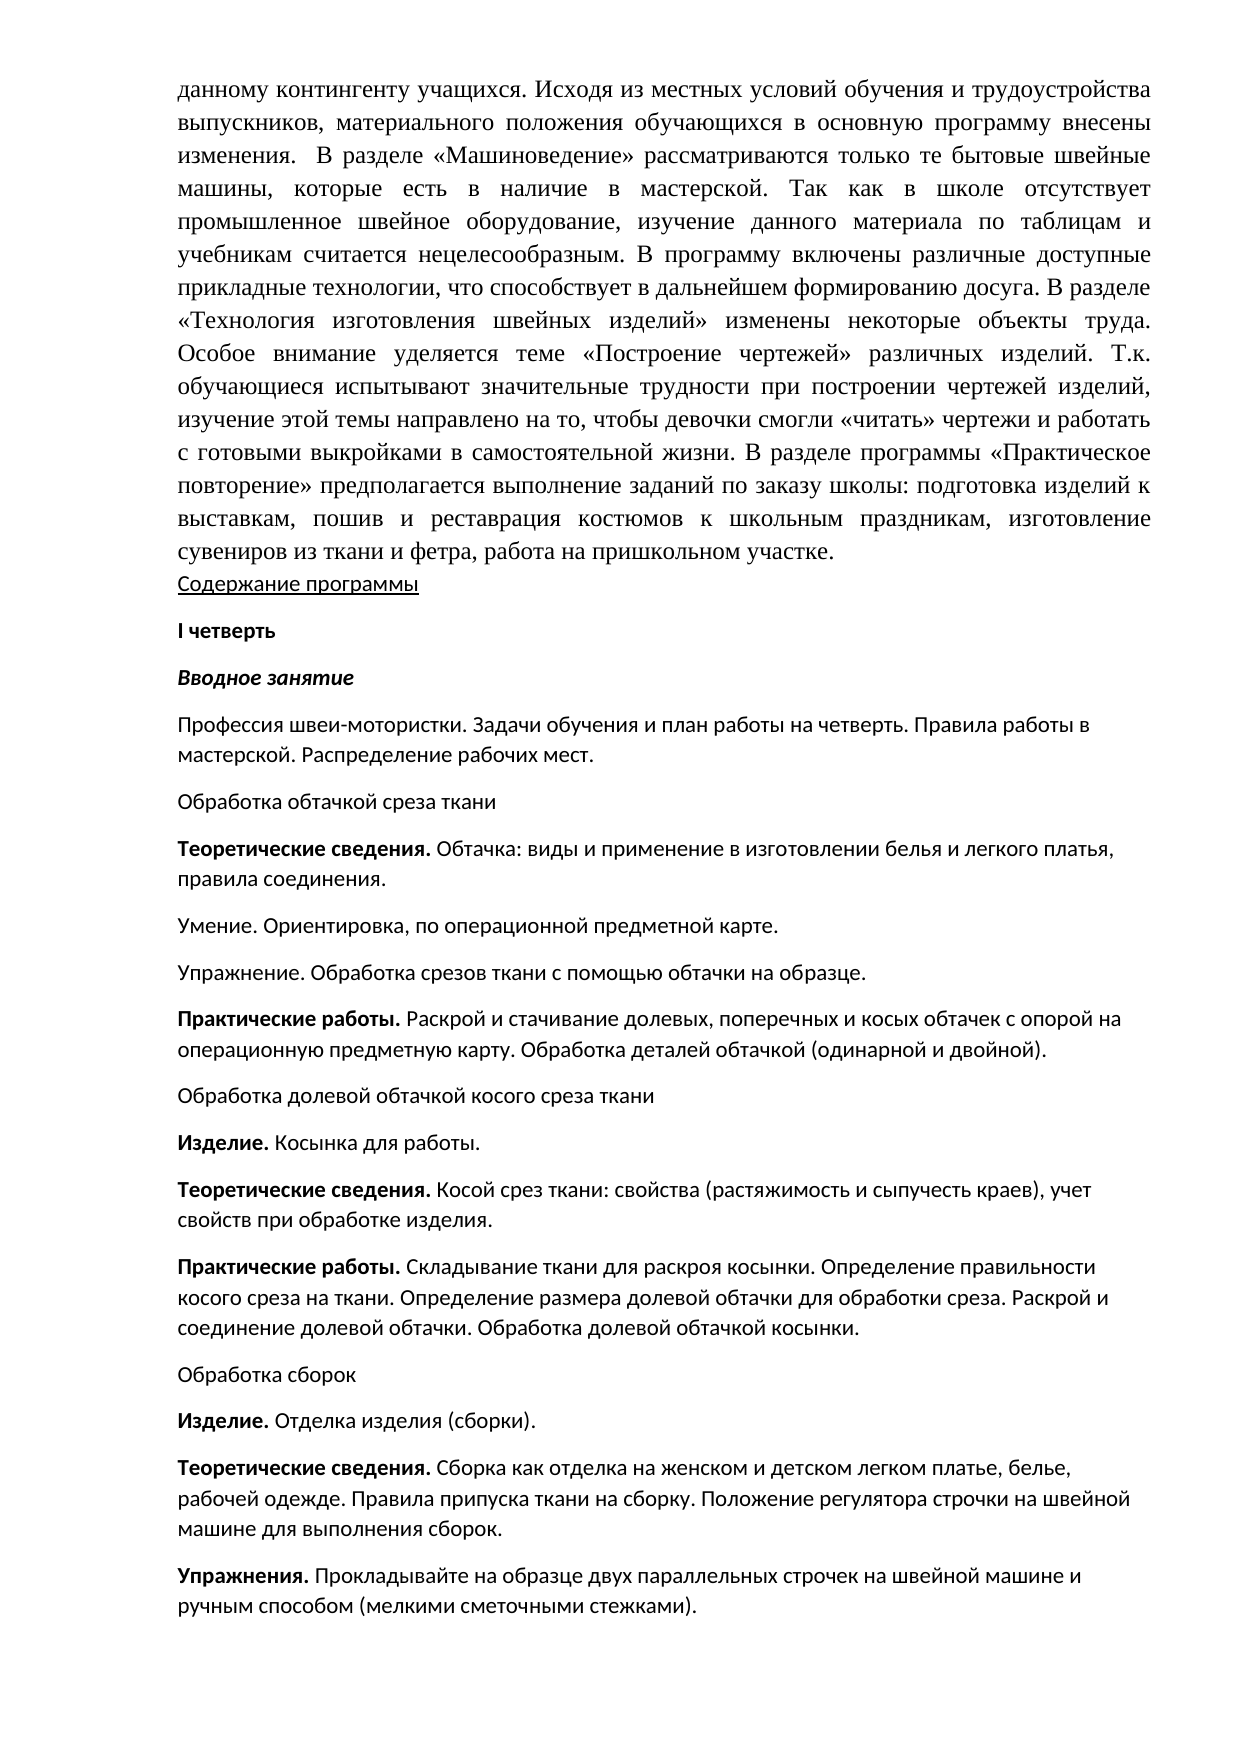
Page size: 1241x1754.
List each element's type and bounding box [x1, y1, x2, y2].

text [177, 74, 1152, 565]
